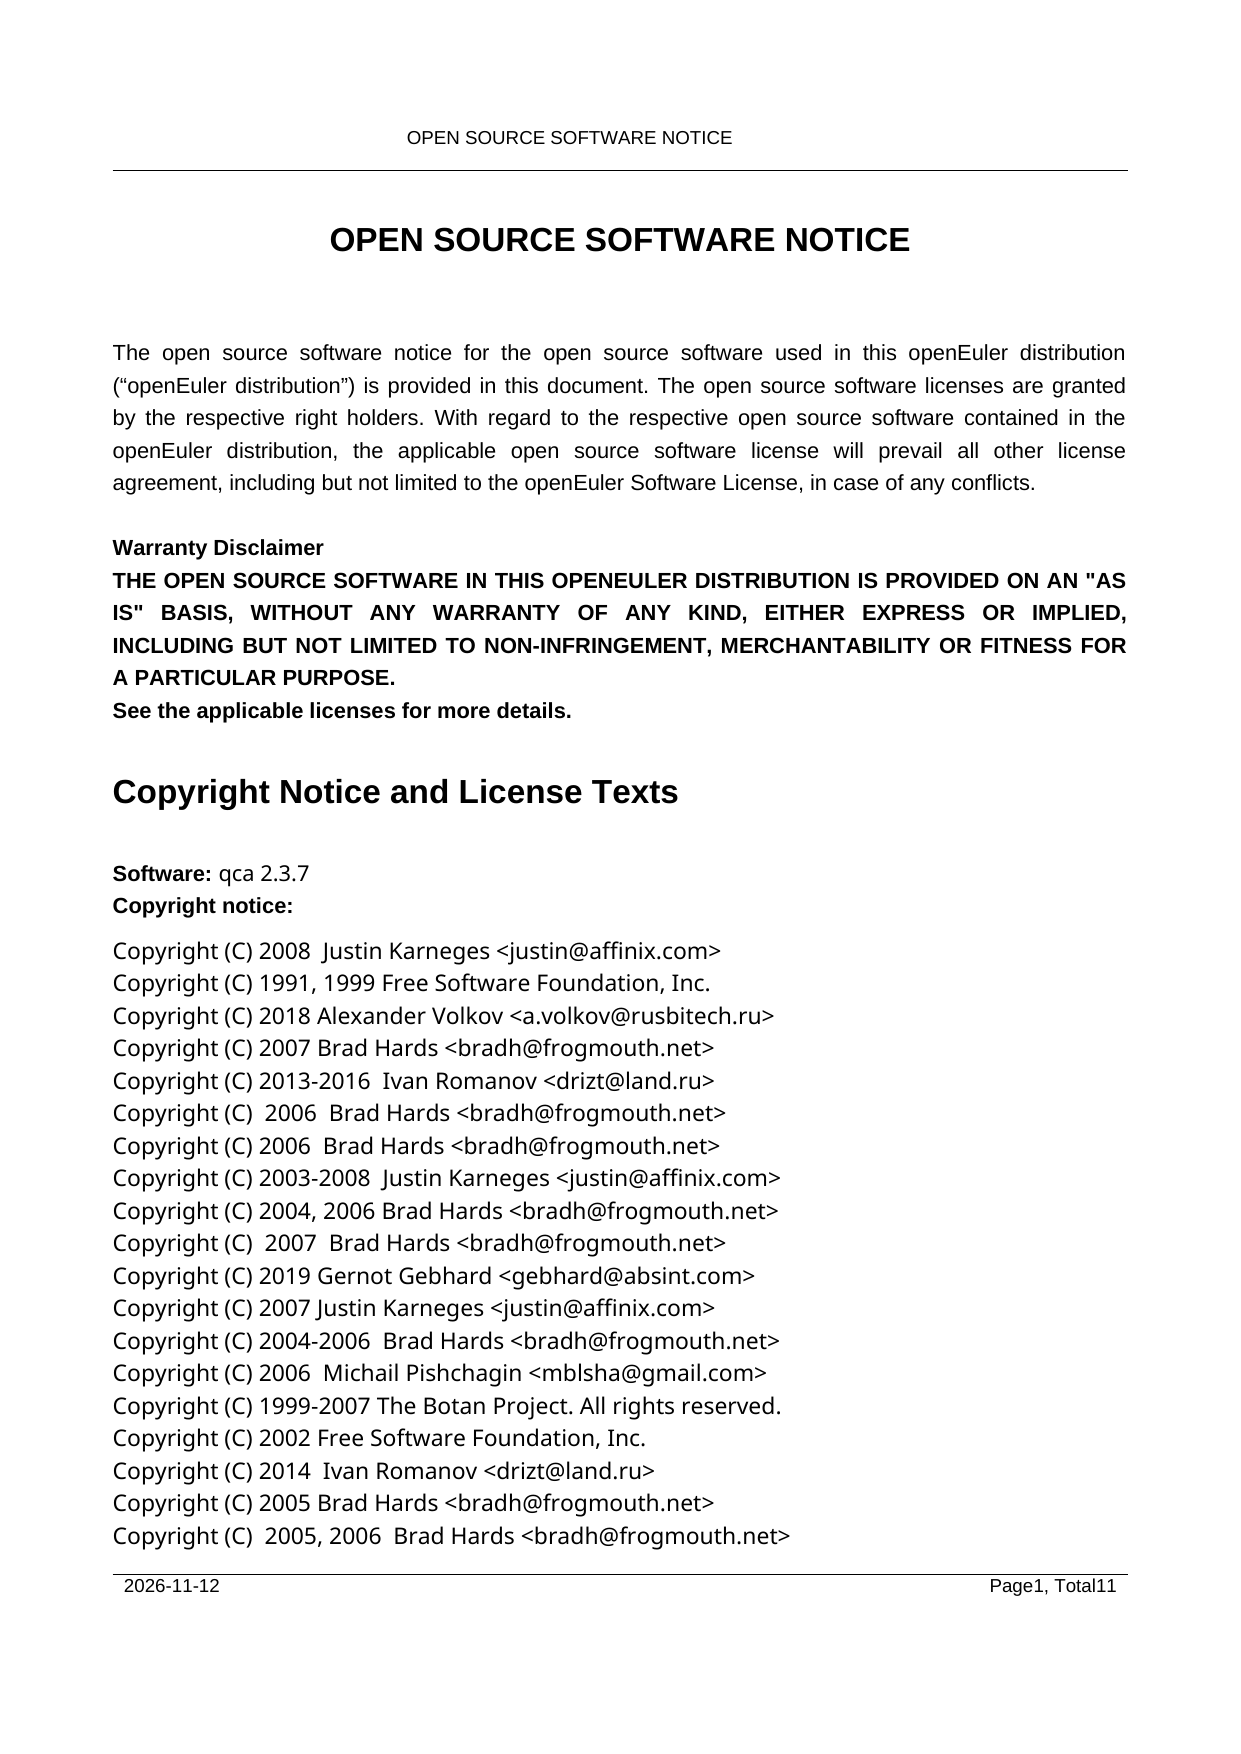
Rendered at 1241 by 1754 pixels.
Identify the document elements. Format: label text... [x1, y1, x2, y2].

text Warranty Disclaimer [112, 531, 1128, 564]
text The open source software notice for the open source software used in this openEuler distribution (“openEuler distribution”) is provided in this document. The open source software licenses are granted by the respective right holders. With regard to the respective open source software contained in the openEuler distribution, the applicable open source software license will prevail all other license agreement, including but not limited to the openEuler Software License, in case of any conflicts. [112, 336, 1128, 499]
text OPEN SOURCE SOFTWARE NOTICE [112, 206, 1128, 271]
text Copyright notice: [112, 889, 1128, 921]
text Copyright Notice and License Texts [112, 759, 1128, 824]
text THE OPEN SOURCE SOFTWARE IN THIS OPENEULER DISTRIBUTION IS PROVIDED ON AN "AS IS" BASIS, WITHOUT ANY WARRANTY OF ANY KIND, EITHER EXPRESS OR IMPLIED, INCLUDING BUT NOT LIMITED TO NON-INFRINGEMENT, MERCHANTABILITY OR FITNESS FOR A PARTICULAR PURPOSE. See the applicable licenses for more details. [112, 564, 1128, 726]
title Software: qca 2.3.7 [112, 856, 1128, 889]
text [112, 934, 1128, 1551]
